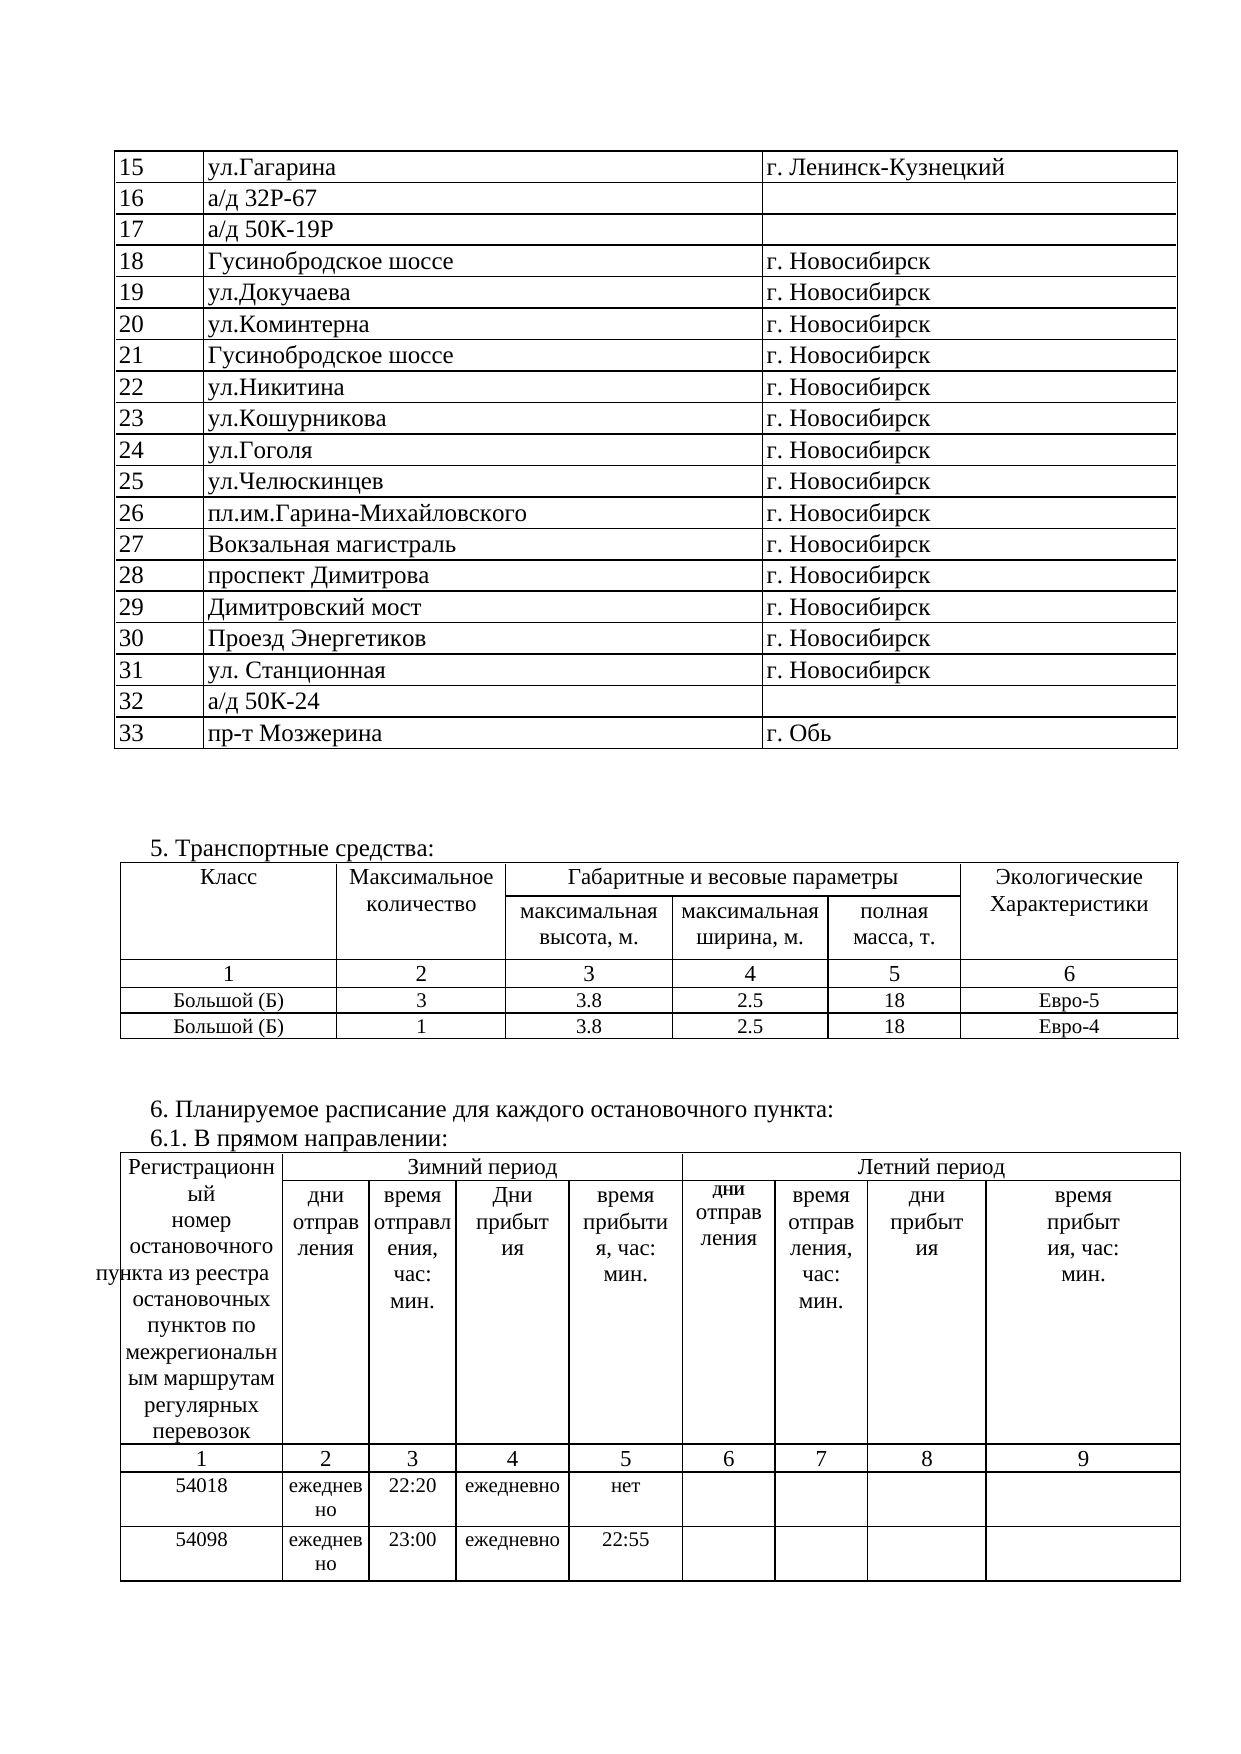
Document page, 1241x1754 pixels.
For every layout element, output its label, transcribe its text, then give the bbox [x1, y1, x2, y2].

table_cell Большой (Б) [121, 988, 336, 1012]
table_cell 6 [961, 960, 1177, 986]
table_cell 1 [121, 960, 336, 986]
table_cell ул.Коминтерна [204, 309, 762, 339]
table_cell ул.Никитина [204, 372, 762, 402]
table_cell нет [570, 1473, 682, 1526]
table_cell г. Новосибирск [763, 465, 1177, 496]
table_cell 29 [115, 591, 203, 622]
table_header Летний период [683, 1153, 1180, 1180]
table_cell ежедневно [283, 1473, 368, 1526]
table_cell Гусинобродское шоссе [204, 340, 762, 370]
table_cell ул.Челюскинцев [204, 466, 762, 496]
table_cell 1 [337, 1014, 505, 1038]
table_cell [763, 181, 1177, 213]
table_cell 18 [115, 245, 203, 276]
table_cell время отправ ления, час: мин. [776, 1181, 867, 1443]
table_cell дни прибыт ия [868, 1181, 985, 1443]
table_cell [776, 1473, 867, 1526]
table_cell [868, 1473, 985, 1526]
table_cell 54018 [121, 1473, 282, 1526]
table_cell Вокзальная магистраль [204, 529, 762, 559]
table_cell 22 [115, 371, 203, 402]
table_cell 8 [868, 1445, 985, 1471]
table_cell г. Новосибирск [763, 590, 1177, 622]
table_cell г. Новосибирск [763, 622, 1177, 653]
table_cell г. Обь [763, 716, 1177, 748]
table_cell Большой (Б) [121, 1014, 336, 1038]
table_cell 32 [115, 686, 203, 716]
table_cell [763, 213, 1177, 244]
table_cell 22:55 [570, 1527, 682, 1580]
table_cell [683, 1473, 774, 1526]
table_cell ежедневно [283, 1527, 368, 1580]
table_cell 24 [115, 434, 203, 464]
table_cell 2.5 [673, 1014, 827, 1038]
table_cell а/д 32Р-67 [204, 183, 762, 213]
table_cell г. Новосибирск [763, 339, 1177, 370]
table_cell 18 [829, 988, 960, 1012]
table_cell г. Новосибирск [763, 402, 1177, 433]
table_cell 30 [115, 623, 203, 653]
table_cell 2.5 [673, 988, 827, 1012]
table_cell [763, 152, 1177, 181]
table_cell 23:00 [370, 1527, 455, 1580]
table_cell 3.8 [506, 1014, 672, 1038]
table_header Зимний период [283, 1153, 682, 1180]
table_cell Евро-5 [961, 988, 1177, 1012]
table_cell 3 [370, 1445, 455, 1471]
table_cell 9 [987, 1445, 1180, 1471]
table_cell Евро-4 [961, 1014, 1177, 1038]
table_cell г. Новосибирск [763, 244, 1177, 276]
table_cell ДНИ отправ ления [683, 1181, 774, 1443]
table_cell 22:20 [370, 1473, 455, 1526]
table_cell г. Новосибирск [763, 653, 1177, 685]
table_cell [776, 1527, 867, 1580]
table_cell дни отправ ления [283, 1181, 368, 1443]
table_cell а/д 50К-19Р [204, 215, 762, 244]
table_cell г. Новосибирск [763, 559, 1177, 590]
table_cell 2 [283, 1445, 368, 1471]
table_cell 28 [115, 560, 203, 590]
table_cell г. Новосибирск [763, 370, 1177, 402]
table_cell 27 [115, 529, 203, 559]
table_cell 21 [115, 340, 203, 370]
table_cell 33 [115, 717, 203, 748]
table_cell 31 [115, 654, 203, 685]
table_cell 3 [337, 988, 505, 1012]
table_cell г. Новосибирск [763, 307, 1177, 339]
table_cell время прибыти я, час: мин. [570, 1181, 682, 1443]
table_cell ул. Станционная [204, 655, 762, 685]
table_cell 18 [829, 1014, 960, 1038]
table_cell время прибыт ия, час: мин. [987, 1181, 1180, 1443]
table_cell [987, 1473, 1180, 1526]
table_cell [987, 1527, 1180, 1580]
table_cell время отправл ения, час: мин. [370, 1181, 455, 1443]
table_header Экологические Характеристики [961, 863, 1177, 958]
table_cell 7 [776, 1445, 867, 1471]
table_cell [683, 1527, 774, 1580]
table_cell 6 [683, 1445, 774, 1471]
table_cell Дни прибыт ия [457, 1181, 568, 1443]
table_cell г. Новосибирск [763, 496, 1177, 527]
text 6. Планируемое расписание для каждого остановочного пункта: [150, 1094, 1090, 1123]
table_cell ежедневно [457, 1473, 568, 1526]
table_cell пр-т Мозжерина [204, 718, 762, 748]
table_cell пл.им.Гарина-Михайловского [204, 498, 762, 527]
table_cell 19 [115, 277, 203, 307]
table_cell ул.Кошурникова [204, 403, 762, 433]
table_cell 2 [337, 960, 505, 986]
table_cell 5 [829, 960, 960, 986]
table_header Класс [121, 863, 336, 958]
table_header Максимальное количество [337, 863, 505, 958]
table_cell а/д 50К-24 [204, 686, 762, 716]
table_cell 5 [570, 1445, 682, 1471]
text 5. Транспортные средства: [150, 833, 1090, 862]
table_cell 3 [506, 960, 672, 986]
table_cell Димитровский мост [204, 592, 762, 622]
table_cell максимальная ширина, м. [673, 897, 827, 958]
table_cell ежедневно [457, 1527, 568, 1580]
table_cell 17 [115, 214, 203, 244]
table_cell полная масса, т. [829, 897, 960, 958]
table_cell Гусинобродское шоссе [204, 246, 762, 276]
table_cell г. Новосибирск [763, 528, 1177, 559]
table_cell максимальная высота, м. [506, 897, 672, 958]
table_cell 4 [457, 1445, 568, 1471]
table_cell Проезд Энергетиков [204, 623, 762, 653]
text 6.1. В прямом направлении: [150, 1123, 1090, 1152]
table_cell г. Новосибирск [763, 276, 1177, 307]
table_cell 23 [115, 403, 203, 433]
table_cell ул.Гагарина [204, 152, 762, 181]
table_cell 3.8 [506, 988, 672, 1012]
table_cell г. Новосибирск [763, 433, 1177, 464]
table_header Габаритные и весовые параметры [506, 863, 960, 895]
table_cell 54098 [121, 1527, 282, 1580]
table_cell 26 [115, 497, 203, 527]
table_cell 20 [115, 308, 203, 339]
table_cell ул.Докучаева [204, 277, 762, 307]
table_cell 1 [121, 1445, 282, 1471]
table_cell [868, 1527, 985, 1580]
table_cell 4 [673, 960, 827, 986]
table_cell 15 [115, 152, 203, 181]
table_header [121, 1153, 282, 1443]
table_cell 25 [115, 466, 203, 496]
table_cell ул.Гоголя [204, 435, 762, 464]
table_cell проспект Димитрова [204, 561, 762, 590]
table_cell 16 [115, 183, 203, 213]
table_cell [763, 685, 1177, 716]
